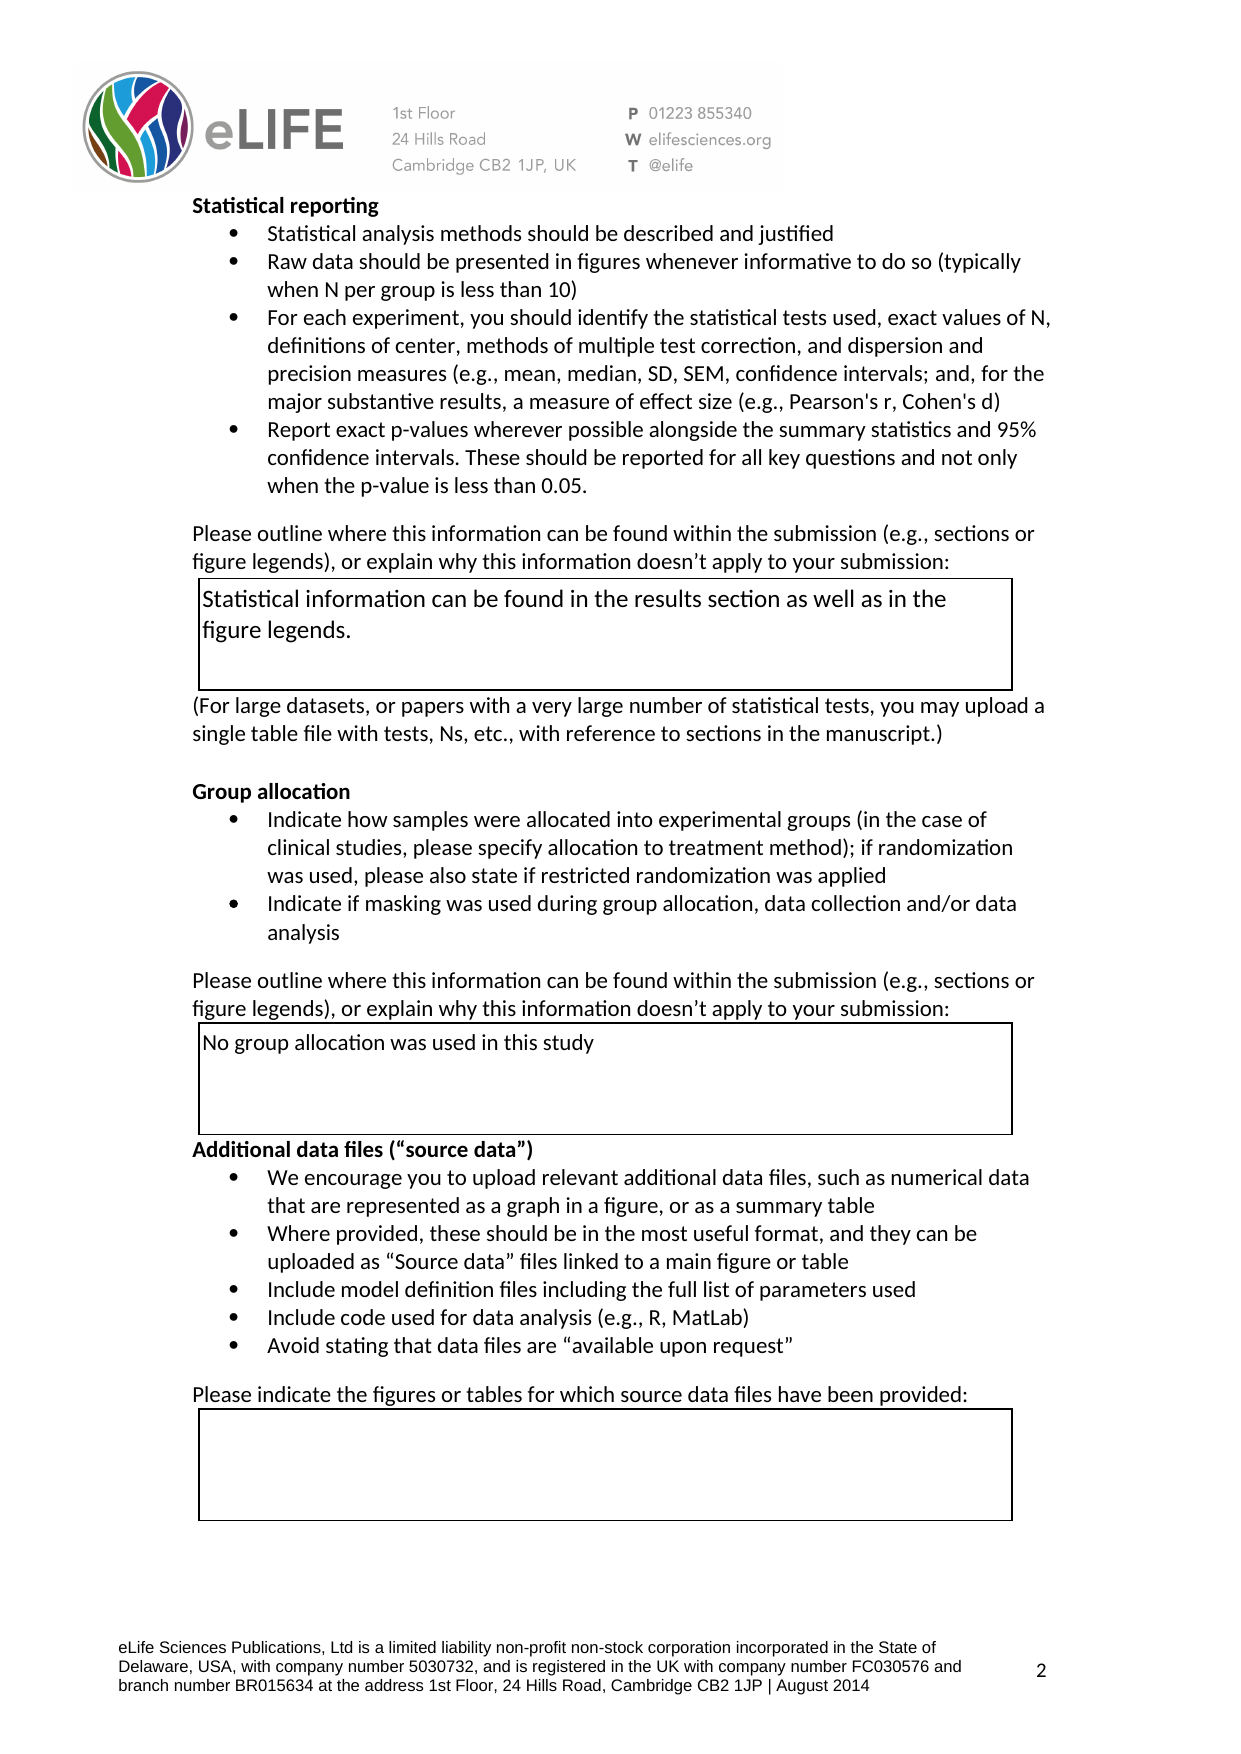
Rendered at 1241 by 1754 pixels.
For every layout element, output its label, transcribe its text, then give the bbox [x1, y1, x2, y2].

list Indicate if masking was used during group allocation, data collection and/or data analysis [229, 889, 1053, 946]
text Statistical information can be found in the results section as well as in the figure legends. [200, 581, 1011, 644]
picture [73, 59, 784, 191]
list Where provided, these should be in the most useful format, and they can be uploaded as “Source data” files linked to a main figure or table [229, 1219, 1053, 1276]
list Include code used for data analysis (e.g., R, MatLab) [229, 1303, 1053, 1332]
list Report exact p-values wherever possible alongside the summary statistics and 95% confidence intervals. These should be reported for all key questions and not only when the p-value is less than 0.05. [229, 415, 1053, 499]
list Avoid stating that data files are “available upon request” [229, 1332, 1053, 1359]
text (For large datasets, or papers with a very large number of statistical tests, you may upload a single table file with tests, Ns, etc., with reference to sections in the manuscript.) [192, 603, 1053, 747]
text Statistical reporting [192, 191, 1053, 219]
list For each experiment, you should identify the statistical tests used, exact values of N, definitions of center, methods of multiple test correction, and dispersion and precision measures (e.g., mean, median, SD, SEM, confidence intervals; and, for the major substantive results, a measure of effect size (e.g., Pearson's r, Cohen's d) [229, 303, 1053, 415]
list Statistical analysis methods should be described and justified [229, 219, 1053, 247]
text Group allocation [192, 777, 1053, 806]
list Include model definition files including the full list of parameters used [229, 1276, 1053, 1303]
list We encourage you to upload relevant additional data files, such as numerical data that are represented as a graph in a figure, or as a summary table [229, 1163, 1053, 1219]
text No group allocation was used in this study [200, 1026, 1011, 1058]
list Raw data should be presented in figures whenever informative to do so (typically when N per group is less than 10) [229, 247, 1053, 303]
text Additional data files (“source data”) [192, 1052, 1053, 1163]
list Indicate how samples were allocated into experimental groups (in the case of clinical studies, please specify allocation to treatment method); if randomization was used, please also state if restricted randomization was applied [229, 806, 1053, 889]
text Please indicate the figures or tables for which source data files have been provided: [192, 1380, 1053, 1408]
